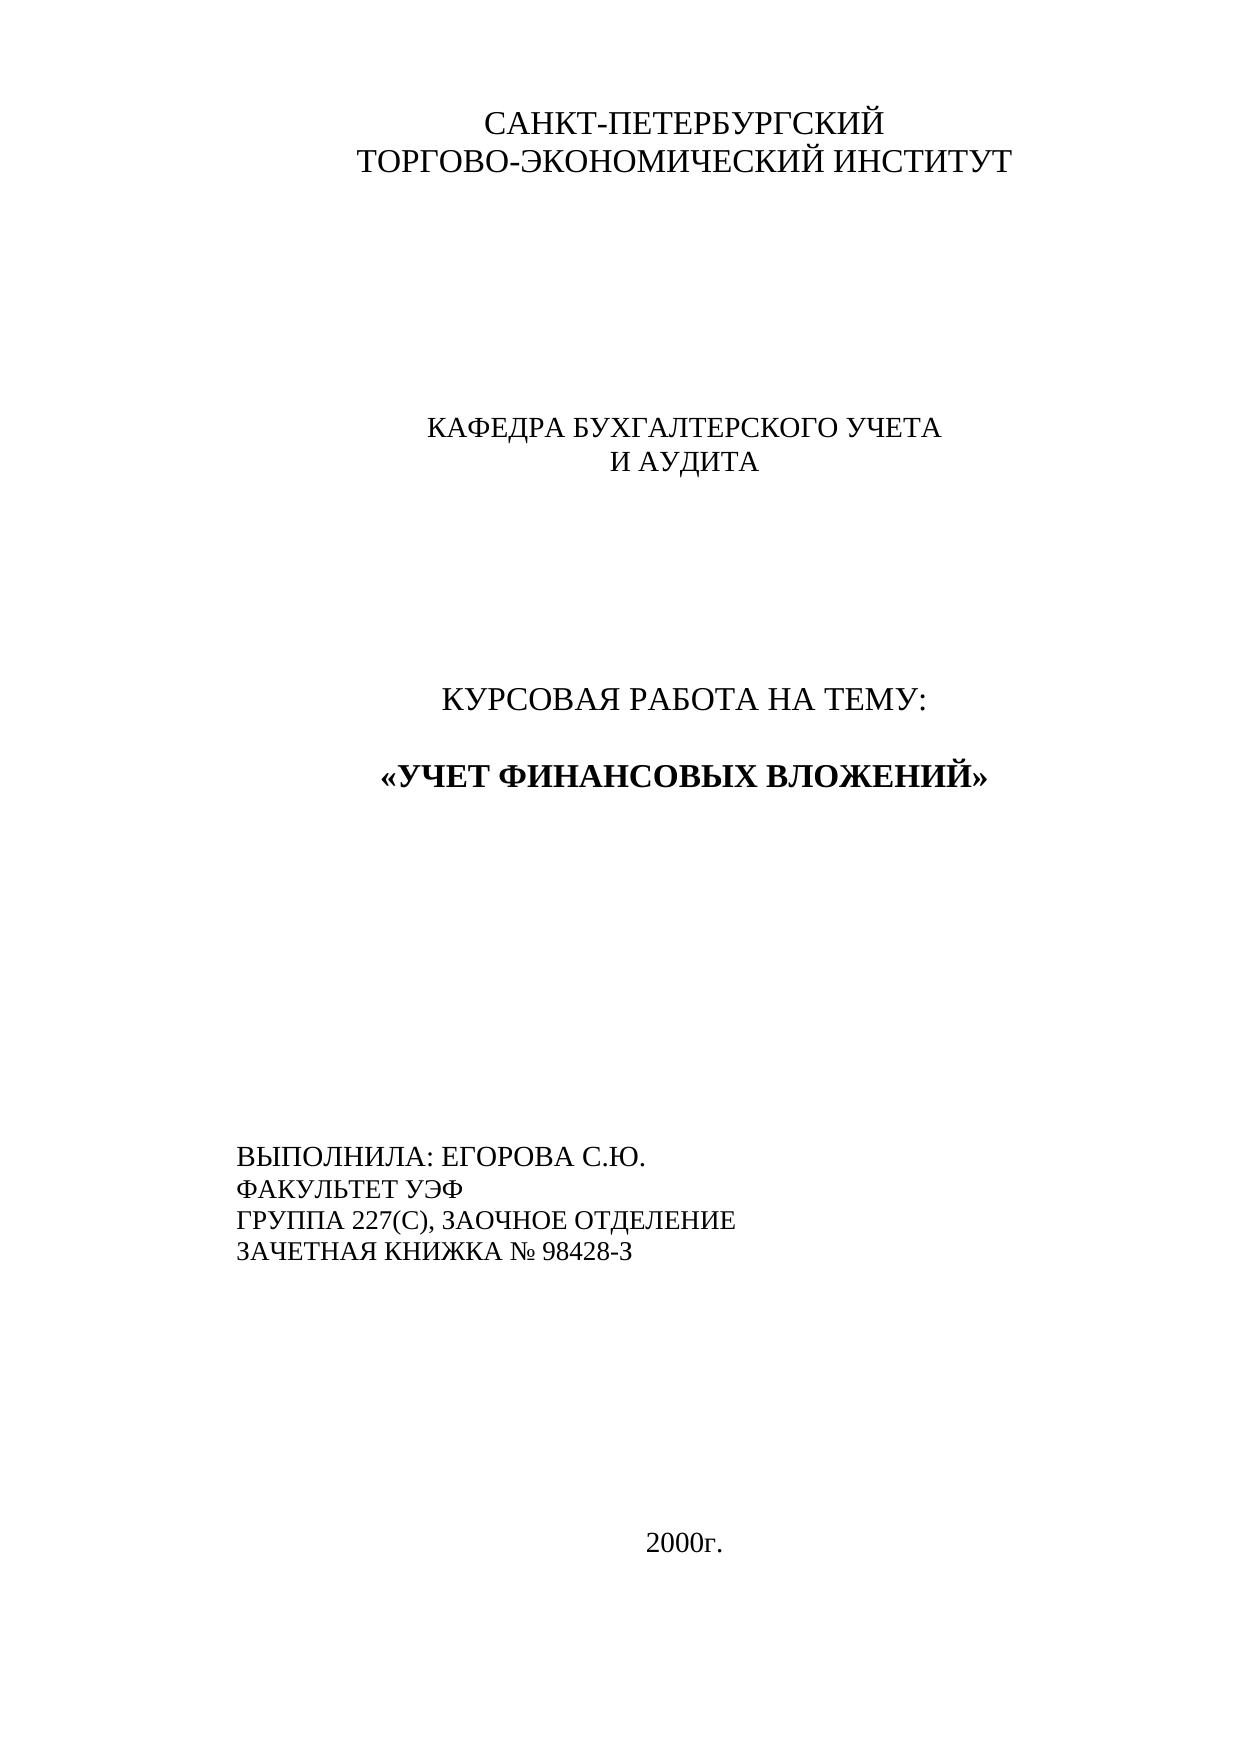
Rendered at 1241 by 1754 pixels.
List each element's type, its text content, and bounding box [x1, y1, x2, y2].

subtitle КАФЕДРА БУХГАЛТЕРСКОГО УЧЕТА [236, 410, 1132, 444]
text ВЫПОЛНИЛА: ЕГОРОВА С.Ю. [236, 1139, 1132, 1173]
text ТОРГОВО-ЭКОНОМИЧЕСКИЙ ИНСТИТУТ [236, 142, 1132, 180]
text КУРСОВАЯ РАБОТА НА ТЕМУ: [236, 679, 1132, 717]
text ЗАЧЕТНАЯ КНИЖКА № 98428-З [236, 1235, 1132, 1266]
text И АУДИТА [236, 444, 1132, 477]
subtitle ФАКУЛЬТЕТ УЭФ [236, 1173, 1132, 1204]
title САНКТ-ПЕТЕРБУРГСКИЙ [236, 103, 1132, 142]
text «УЧЕТ ФИНАНСОВЫХ ВЛОЖЕНИЙ» [236, 756, 1132, 794]
text ГРУППА 227(С), ЗАОЧНОЕ ОТДЕЛЕНИЕ [236, 1204, 1132, 1235]
text 2000г. [236, 1525, 1132, 1558]
